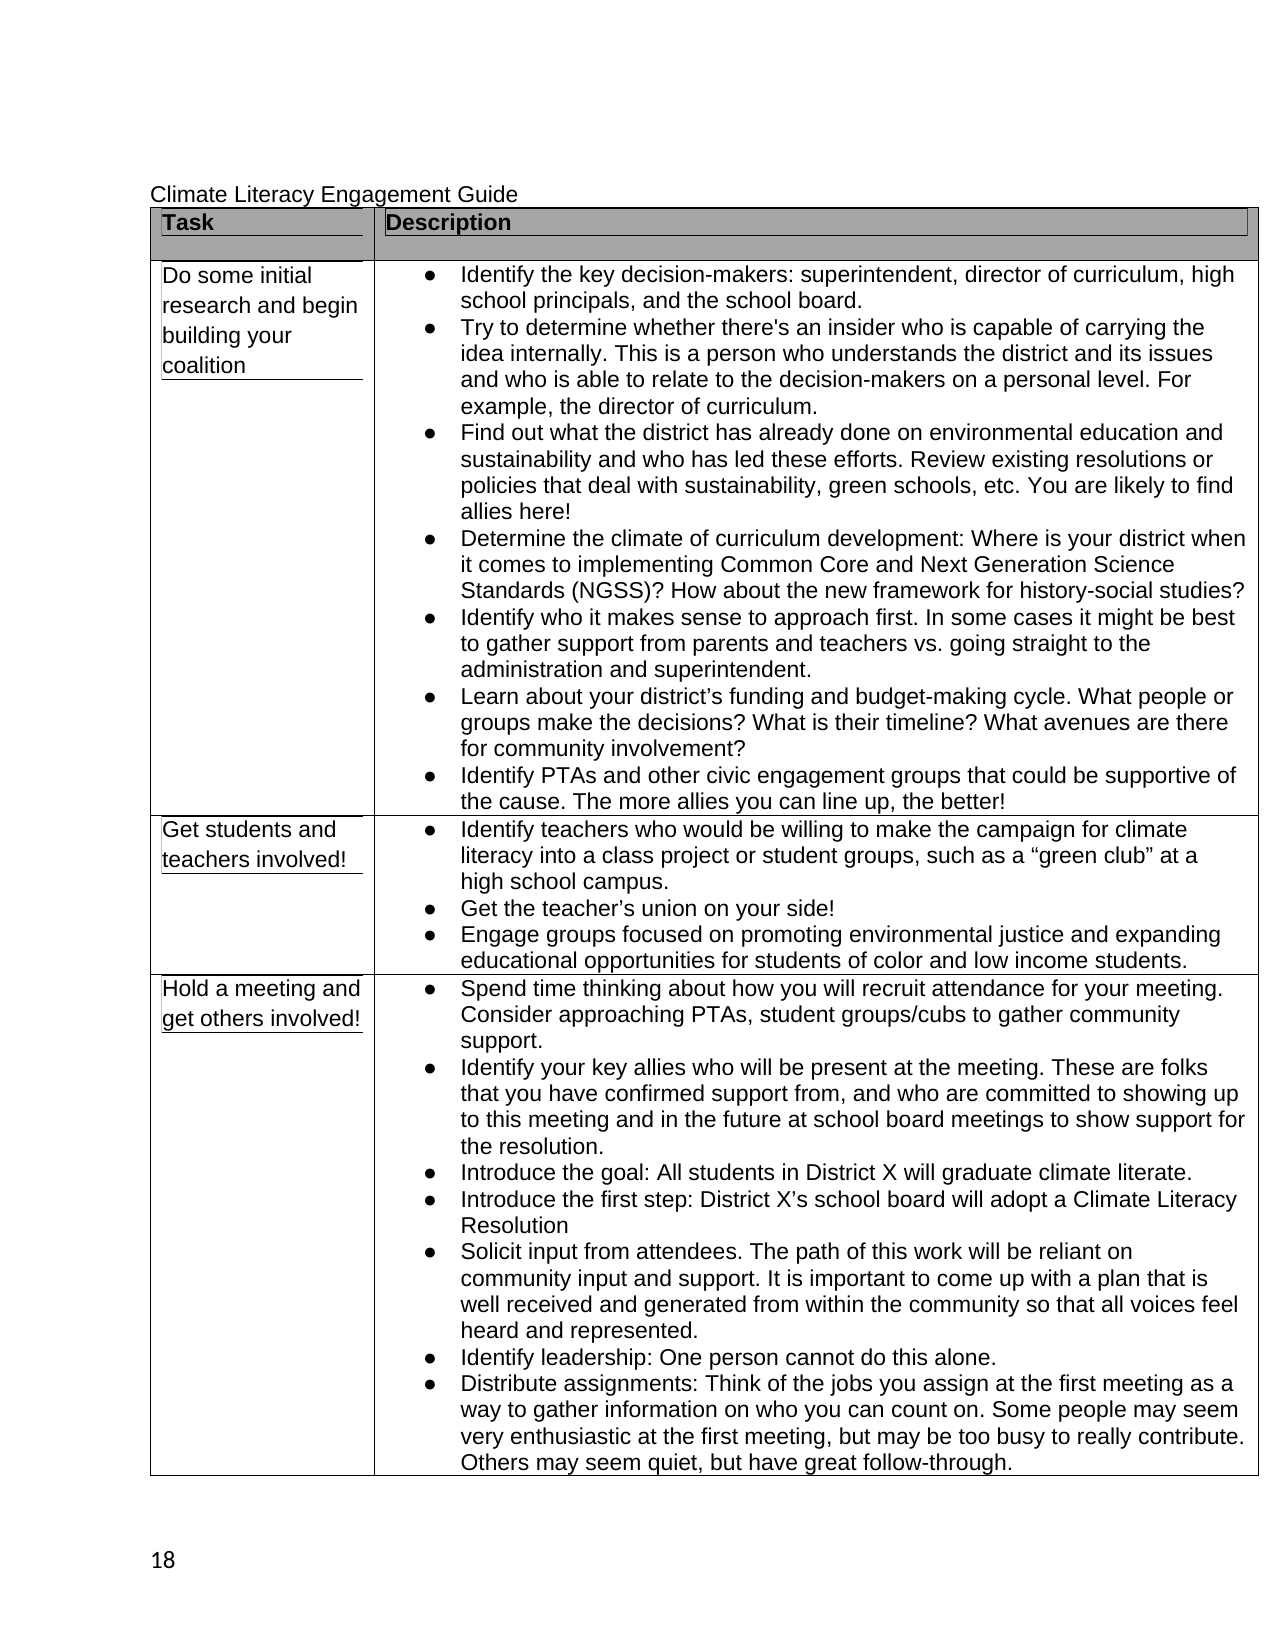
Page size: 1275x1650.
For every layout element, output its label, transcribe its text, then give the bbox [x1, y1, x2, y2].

table_cell Spend time thinking about how you will recruit attendance for your meeting. Consider approaching PTAs, student groups/cubs to gather community support. Identify your key allies who will be present at the meeting. These are folks that you have confirmed support from, and who are committed to showing up to this meeting and in the future at school board meetings to show support for the resolution. Introduce the goal: All students in District X will graduate climate literate. Introduce the first step: District X’s school board will adopt a Climate Literacy Resolution Solicit input from attendees. The path of this work will be reliant on community input and support. It is important to come up with a plan that is well received and generated from within the community so that all voices feel heard and represented. Identify leadership: One person cannot do this alone. Distribute assignments: Think of the jobs you assign at the first meeting as a way to gather information on who you can count on. Some people may seem very enthusiastic at the first meeting, but may be too busy to really contribute. Others may seem quiet, but have great follow-through. [375, 975, 1258, 1475]
table_cell Do some initial research and begin building your coalition [151, 261, 374, 814]
table_cell Hold a meeting and get others involved! [151, 975, 374, 1475]
table_cell Get students and teachers involved! [151, 816, 374, 974]
text Climate Literacy Engagement Guide [150, 181, 1125, 207]
table_cell Identify teachers who would be willing to make the campaign for climate literacy into a class project or student groups, such as a “green club” at a high school campus. Get the teacher’s union on your side! Engage groups focused on promoting environmental justice and expanding educational opportunities for students of color and low income students. [375, 816, 1258, 974]
table_header Task [151, 208, 374, 260]
table_header Description [375, 208, 1258, 260]
table_cell Identify the key decision-makers: superintendent, director of curriculum, high school principals, and the school board. Try to determine whether there's an insider who is capable of carrying the idea internally. This is a person who understands the district and its issues and who is able to relate to the decision-makers on a personal level. For example, the director of curriculum. Find out what the district has already done on environmental education and sustainability and who has led these efforts. Review existing resolutions or policies that deal with sustainability, green schools, etc. You are likely to find allies here! Determine the climate of curriculum development: Where is your district when it comes to implementing Common Core and Next Generation Science Standards (NGSS)? How about the new framework for history-social studies? Identify who it makes sense to approach first. In some cases it might be best to gather support from parents and teachers vs. going straight to the administration and superintendent. Learn about your district’s funding and budget-making cycle. What people or groups make the decisions? What is their timeline? What avenues are there for community involvement? Identify PTAs and other civic engagement groups that could be supportive of the cause. The more allies you can line up, the better! [375, 261, 1258, 814]
